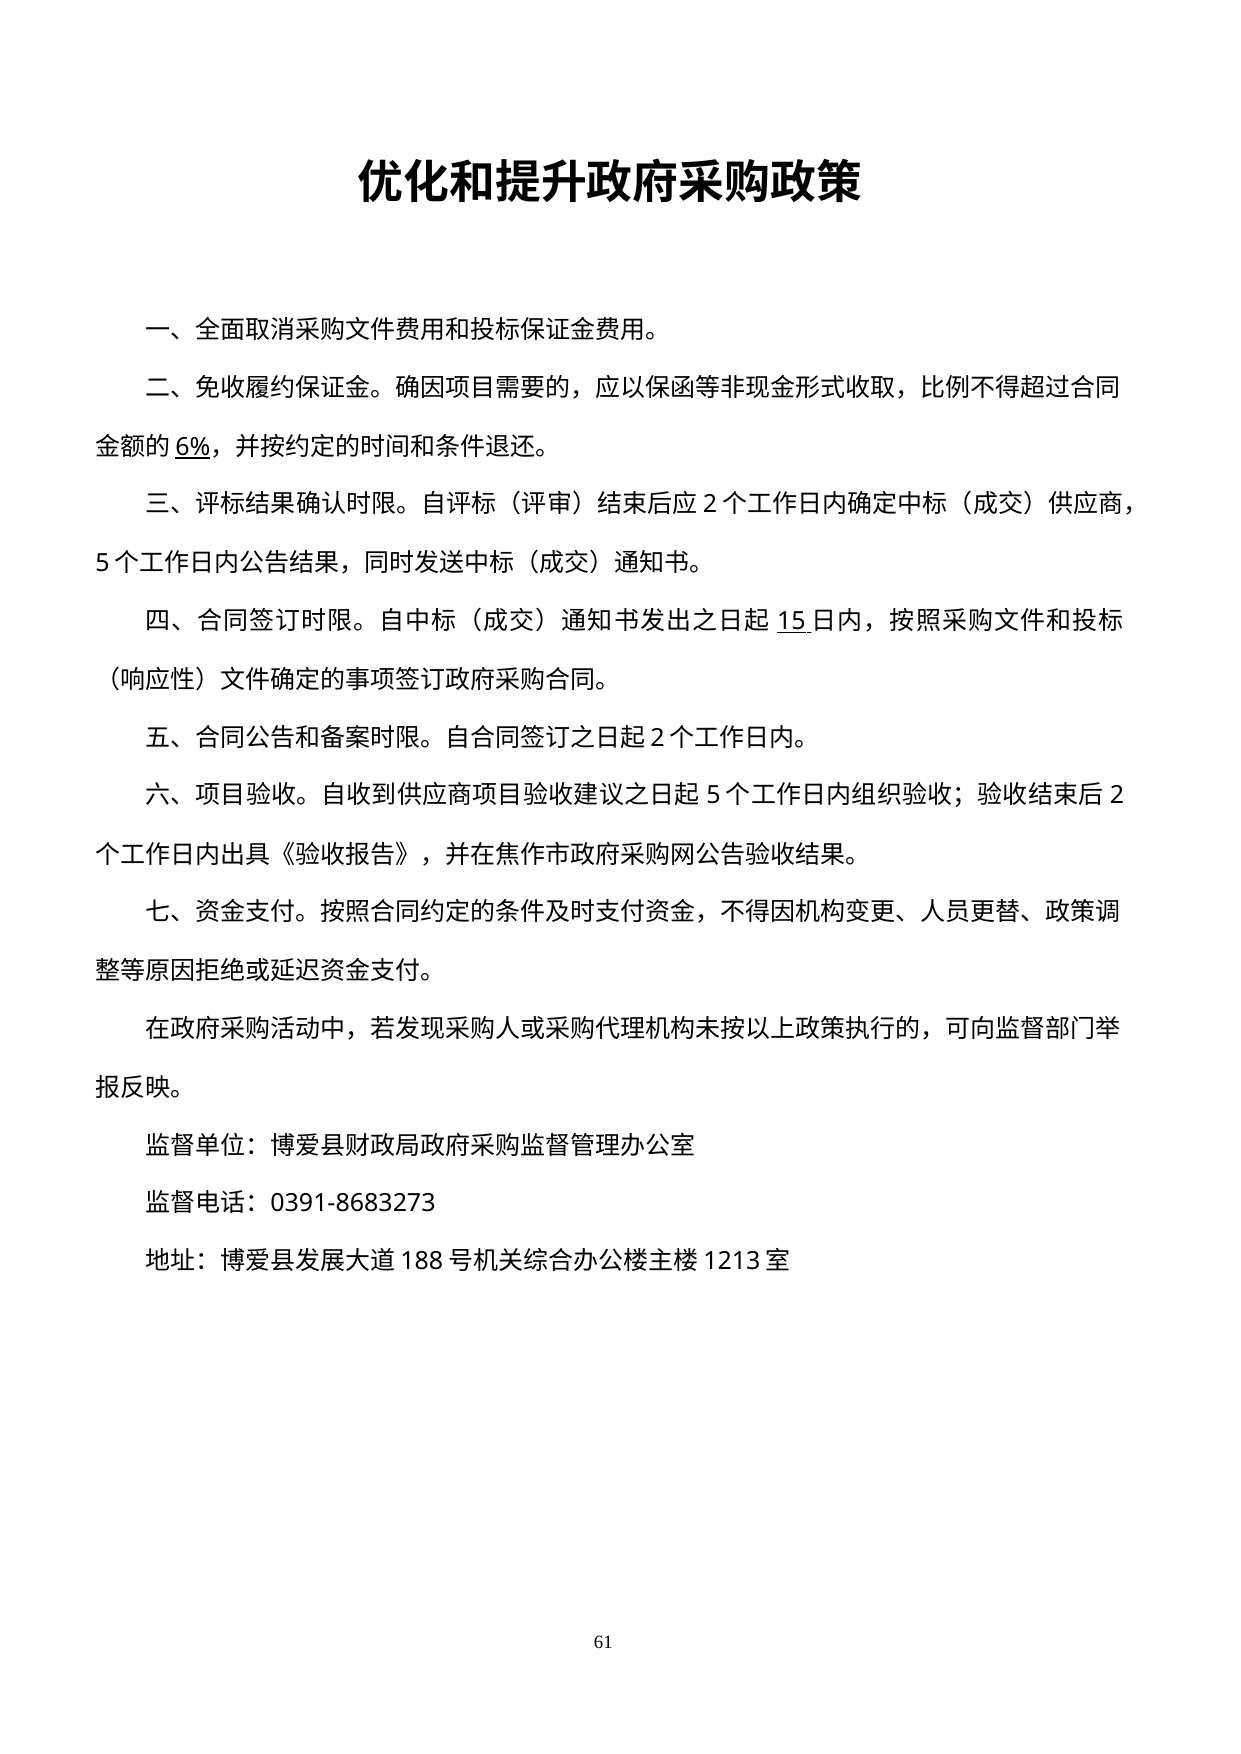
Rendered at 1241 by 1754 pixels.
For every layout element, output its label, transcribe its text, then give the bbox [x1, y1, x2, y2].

text 三、评标结果确认时限。自评标（评审）结束后应2个工作日内确定中标（成交）供应商，5个工作日内公告结果，同时发送中标（成交）通知书。 [95, 482, 1124, 581]
text 监督电话：0391-8683273 [95, 1181, 1124, 1221]
text 一、全面取消采购文件费用和投标保证金费用。 [95, 308, 1124, 347]
text 在政府采购活动中，若发现采购人或采购代理机构未按以上政策执行的，可向监督部门举报反映。 [95, 1007, 1124, 1106]
text 二、免收履约保证金。确因项目需要的，应以保函等非现金形式收取，比例不得超过合同金额的6%，并按约定的时间和条件退还。 [95, 365, 1124, 464]
text 监督单位：博爱县财政局政府采购监督管理办公室 [95, 1124, 1124, 1163]
text 地址：博爱县发展大道188号机关综合办公楼主楼1213室 [95, 1239, 1124, 1278]
text 五、合同公告和备案时限。自合同签订之日起2个工作日内。 [95, 716, 1124, 755]
text 六、项目验收。自收到供应商项目验收建议之日起5个工作日内组织验收；验收结束后2个工作日内出具《验收报告》，并在焦作市政府采购网公告验收结果。 [95, 773, 1124, 872]
text 优化和提升政府采购政策 [95, 139, 1124, 218]
text 七、资金支付。按照合同约定的条件及时支付资金，不得因机构变更、人员更替、政策调整等原因拒绝或延迟资金支付。 [95, 890, 1124, 989]
text 四、合同签订时限。自中标（成交）通知书发出之日起15日内，按照采购文件和投标（响应性）文件确定的事项签订政府采购合同。 [95, 599, 1124, 698]
